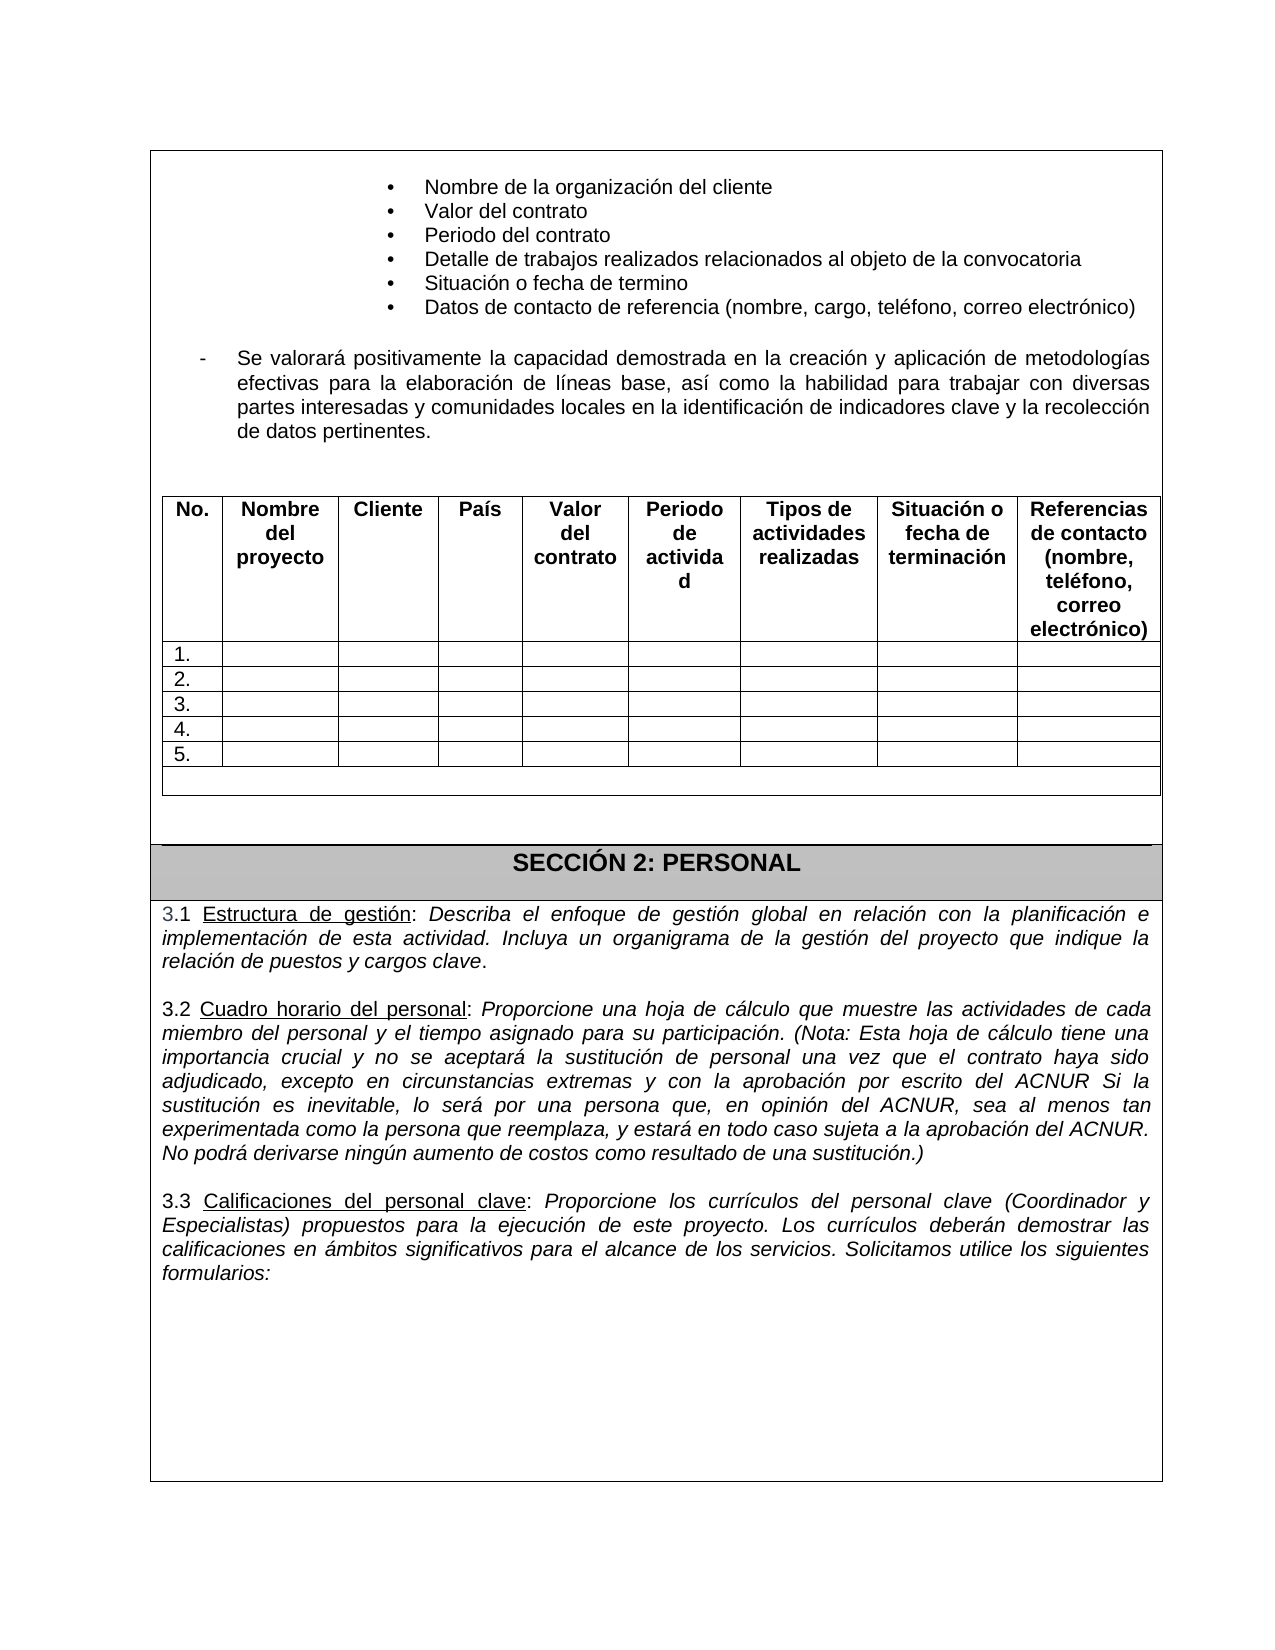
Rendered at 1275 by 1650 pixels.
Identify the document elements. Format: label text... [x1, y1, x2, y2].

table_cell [151, 151, 1162, 843]
table_cell SECCIÓN 2: PERSONAL [151, 845, 1162, 900]
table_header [151, 901, 1162, 1481]
